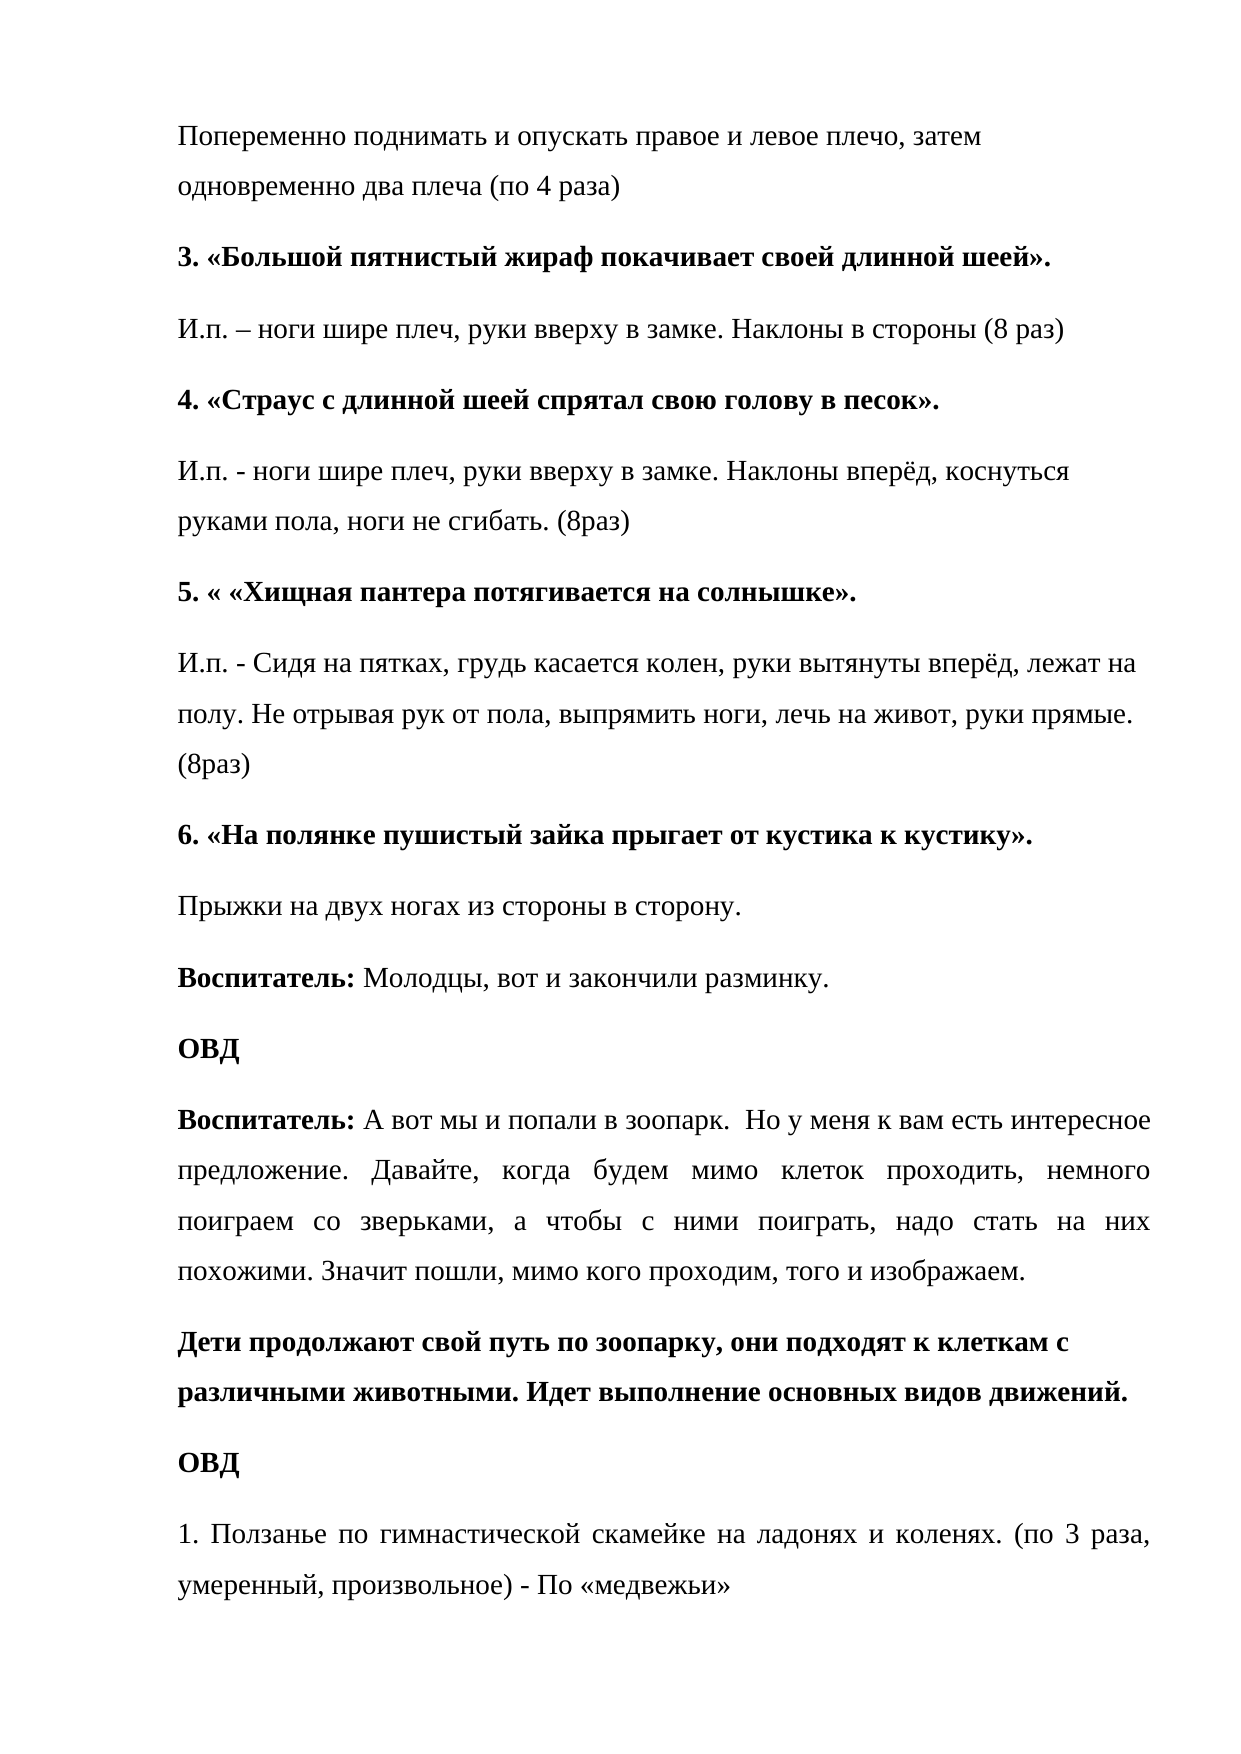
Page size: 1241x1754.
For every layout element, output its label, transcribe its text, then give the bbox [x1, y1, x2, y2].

text 6. «На полянке пушистый зайка прыгает от кустика к кустику». [177, 817, 1152, 851]
text Воспитатель: А вот мы и попали в зоопарк. Но у меня к вам есть интересное предложение. Давайте, когда будем мимо клеток проходить, немного поиграем со зверьками, а чтобы с ними поиграть, надо стать на них похожими. Значит пошли, мимо кого проходим, того и изображаем. [177, 1102, 1152, 1286]
text ОВД [177, 1031, 1152, 1064]
text Воспитатель: Молодцы, вот и закончили разминку. [177, 960, 1152, 993]
text 3. «Большой пятнистый жираф покачивает своей длинной шеей». [177, 239, 1152, 273]
text ОВД [177, 1446, 1152, 1479]
text И.п. - Сидя на пятках, грудь касается колен, руки вытянуты вперёд, лежат на полу. Не отрывая рук от пола, выпрямить ноги, лечь на живот, руки прямые. (8раз) [177, 646, 1152, 780]
text 1. Ползанье по гимнастической скамейке на ладонях и коленях. (по 3 раза, умеренный, произвольное) - По «медвежьи» [177, 1517, 1152, 1601]
text Дети продолжают свой путь по зоопарку, они подходят к клеткам с различными животными. Идет выполнение основных видов движений. [177, 1324, 1152, 1408]
text 5. « «Хищная пантера потягивается на солнышке». [177, 574, 1152, 608]
text Прыжки на двух ногах из стороны в сторону. [177, 888, 1152, 922]
text И.п. - ноги шире плеч, руки вверху в замке. Наклоны вперёд, коснуться руками пола, ноги не сгибать. (8раз) [177, 453, 1152, 537]
text И.п. – ноги шире плеч, руки вверху в замке. Наклоны в стороны (8 раз) [177, 311, 1152, 344]
text 4. «Страус с длинной шеей спрятал свою голову в песок». [177, 382, 1152, 415]
text Попеременно поднимать и опускать правое и левое плечо, затем одновременно два плеча (по 4 раза) [177, 118, 1152, 202]
